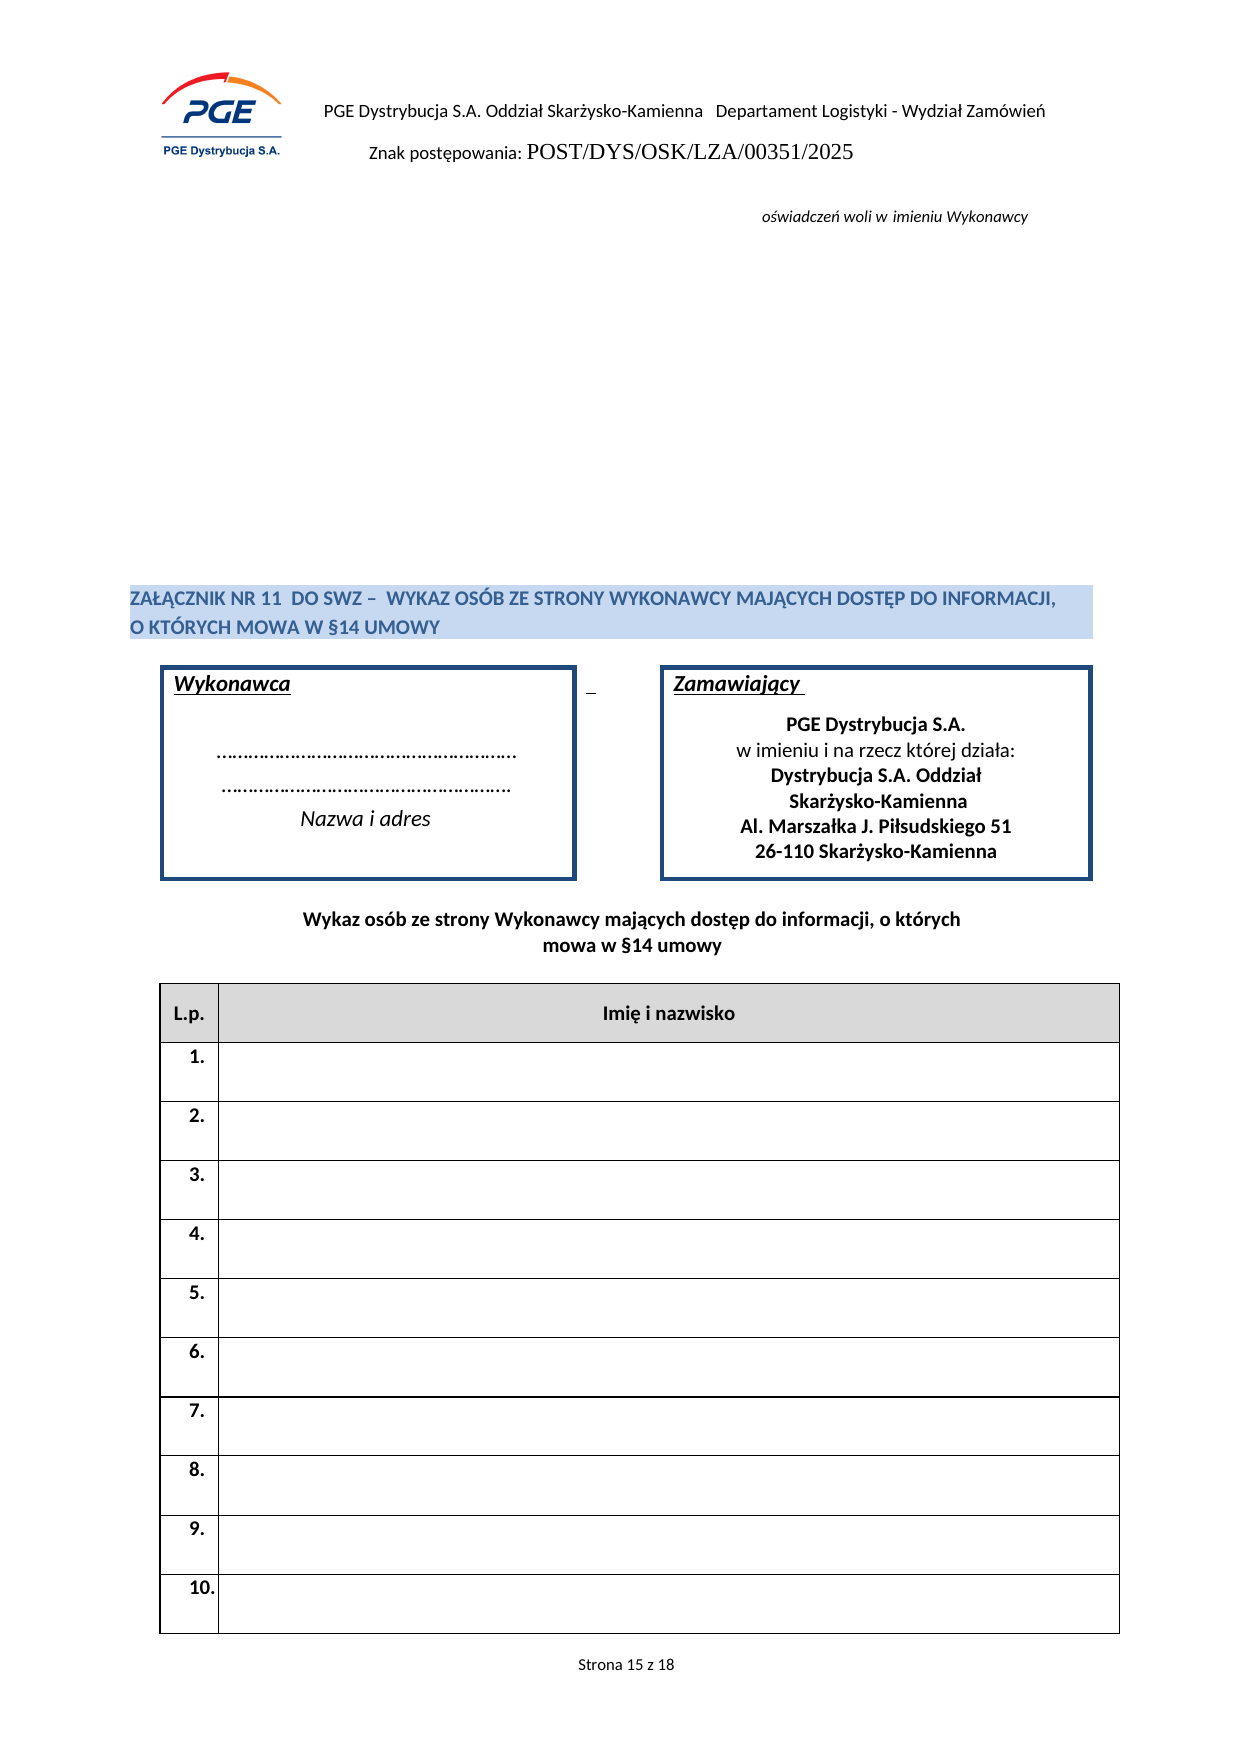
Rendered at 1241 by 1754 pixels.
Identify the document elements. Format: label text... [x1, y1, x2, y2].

text oświadczeń woli w imieniu Wykonawcy [706, 207, 1086, 227]
table_cell [219, 1102, 1119, 1160]
table_cell [161, 1338, 218, 1396]
table_cell [161, 1161, 218, 1219]
table_header L.p. [161, 984, 218, 1042]
text Wykaz osób ze strony Wykonawcy mających dostęp do informacji, o których mowa w §14 umowy [278, 907, 987, 957]
table_cell [219, 1398, 1119, 1455]
table_cell [219, 1279, 1119, 1337]
table_header Zamawiający PGE Dystrybucja S.A. w imieniu i na rzecz której działa: Dystrybucja S.A. Oddział Skarżysko-Kamienna Al. Marszałka J. Piłsudskiego 51 26-110 Skarżysko-Kamienna [664, 670, 1088, 877]
table_cell [161, 1516, 218, 1573]
table_cell [161, 1043, 218, 1101]
table_cell [161, 1456, 218, 1514]
table_header [577, 665, 660, 877]
table_cell [161, 1102, 218, 1160]
table_cell [219, 1338, 1119, 1396]
table_cell [161, 1279, 218, 1337]
table_cell [161, 1575, 218, 1633]
table_header Wykonawca ………………………………………………… ………………………………………………. Nazwa i adres [164, 670, 572, 877]
picture [159, 70, 283, 159]
table_cell [219, 1043, 1119, 1101]
table_cell [161, 1398, 218, 1455]
table_header Imię i nazwisko [219, 984, 1119, 1042]
table_cell [161, 1220, 218, 1278]
table_cell [219, 1220, 1119, 1278]
text ZAŁĄCZNIK NR 11 DO SWZ – WYKAZ OSÓB ZE STRONY WYKONAWCY MAJĄCYCH DOSTĘP DO INFORMACJI, [130, 585, 1093, 610]
text O KTÓRYCH MOWA W §14 UMOWY [130, 614, 1093, 639]
table_cell [219, 1161, 1119, 1219]
table_cell [219, 1456, 1119, 1514]
table_cell [219, 1516, 1119, 1573]
table_cell [219, 1575, 1119, 1633]
